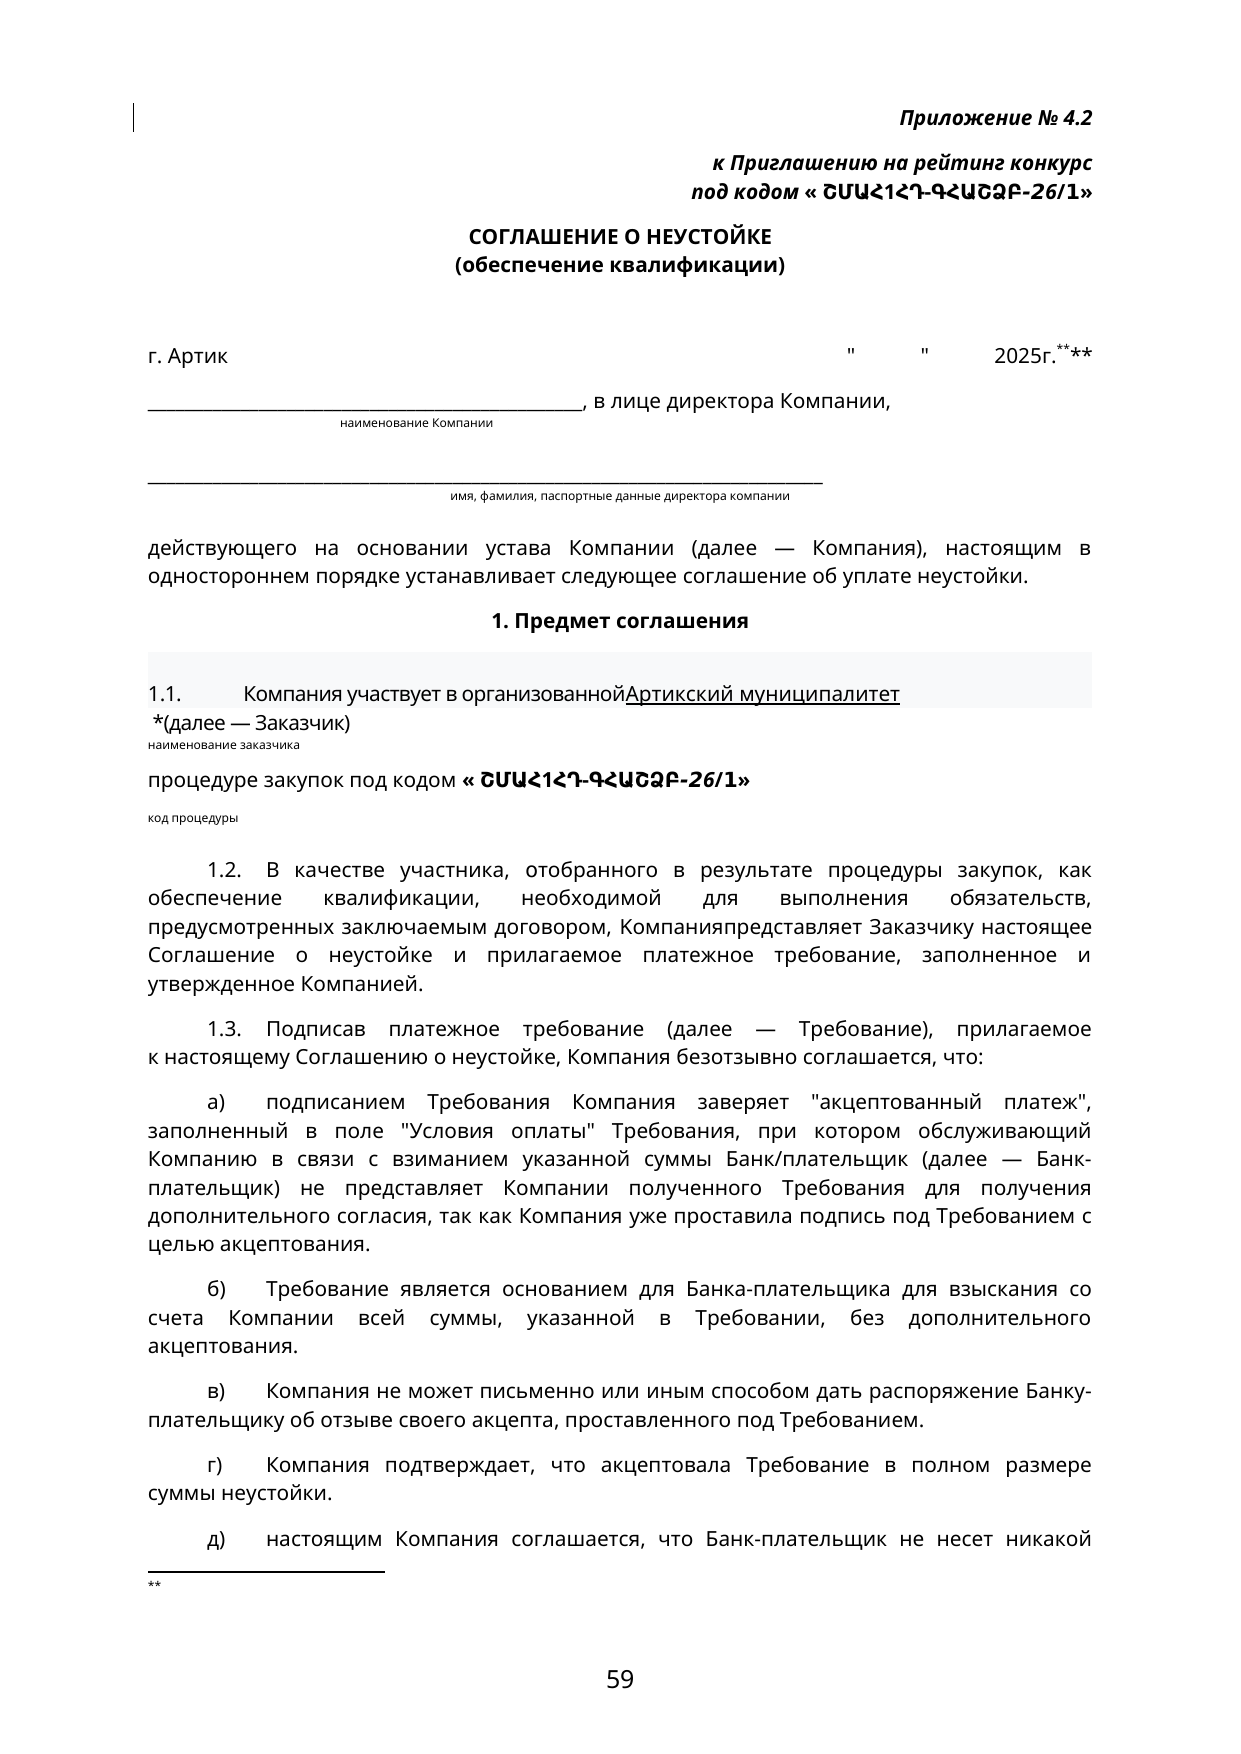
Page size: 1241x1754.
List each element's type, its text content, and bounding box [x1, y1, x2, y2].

text имя, фамилия, паспортные данные директора компании [148, 488, 1092, 516]
table_header г. Артик [136, 296, 635, 386]
text Приложение № 4.2 [148, 103, 1092, 132]
text (обеспечение квалификации) [148, 251, 1092, 279]
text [148, 1524, 1092, 1552]
text а) подписанием Требования Компания заверяет "акцептованный платеж", заполненный в поле "Условия оплаты" Требования, при котором обслуживающий Компанию в связи с взиманием указанной суммы Банк/плательщик (далее — Банк-плательщик) не представляет Компании полученного Требования для получения дополнительного согласия, так как Компания уже проставила подпись под Требованием с целью акцептования. [148, 1087, 1092, 1258]
text СОГЛАШЕНИЕ О НЕУСТОЙКЕ [148, 222, 1092, 251]
text наименование заказчика [148, 736, 1092, 765]
text 1.2. В качестве участника, օтобранного в результате процедуры закупок, как обеспечение квалификации, необходимой для выполнения обязательств, предусмотренных заключаемым договором, Kомпанияпредставляет Заказчику настоящее Соглашение о неустойке и прилагаемое платежное требование, заполненное и утвержденное Компанией. [148, 855, 1092, 997]
text б) Требование является основанием для Банка-плательщика для взыскания со счета Компании всей суммы, указанной в Требовании, без дополнительного акцептования. [148, 1274, 1092, 1360]
text _______________________________________________, в лице директора Компании, [148, 386, 1092, 414]
text 1.3. Подписав платежное требование (далее — Требование), прилагаемое к настоящему Соглашению о неустойке, Компания безотзывно соглашается, что: [148, 1014, 1092, 1071]
text действующего на основании устава Компании (далее — Компания), настоящим в одностороннем порядке устанавливает следующее соглашение об уплате неустойки. [148, 533, 1092, 590]
table_header " " 2025г.** [635, 296, 1104, 386]
text 1. Предмет соглашения [148, 606, 1092, 635]
text *(далее — Заказчик) [148, 708, 1092, 736]
text код процедуры [148, 810, 1092, 838]
text процедуре закупок под кодом « ՇՄԱՀ1ՀԴ-ԳՀԱՇՁԲ-26/1» [148, 765, 1092, 793]
text в) Компания не может письменно или иным способом дать распоряжение Банку-плательщику об отзыве своего акцепта, проставленного под Требованием. [148, 1377, 1092, 1433]
text к Приглашению на рейтинг конкурс под кодом « ՇՄԱՀ1ՀԴ-ԳՀԱՇՁԲ-26/1» [148, 148, 1092, 205]
text _________________________________________________________________________ [148, 459, 1092, 488]
text наименование Компании [340, 414, 1092, 443]
text 1.1. Компания участвует в организованнойАртикский муниципалитет [148, 652, 1092, 708]
text г) Компания подтверждает, что акцептовала Требование в полном размере суммы неустойки. [148, 1450, 1092, 1507]
